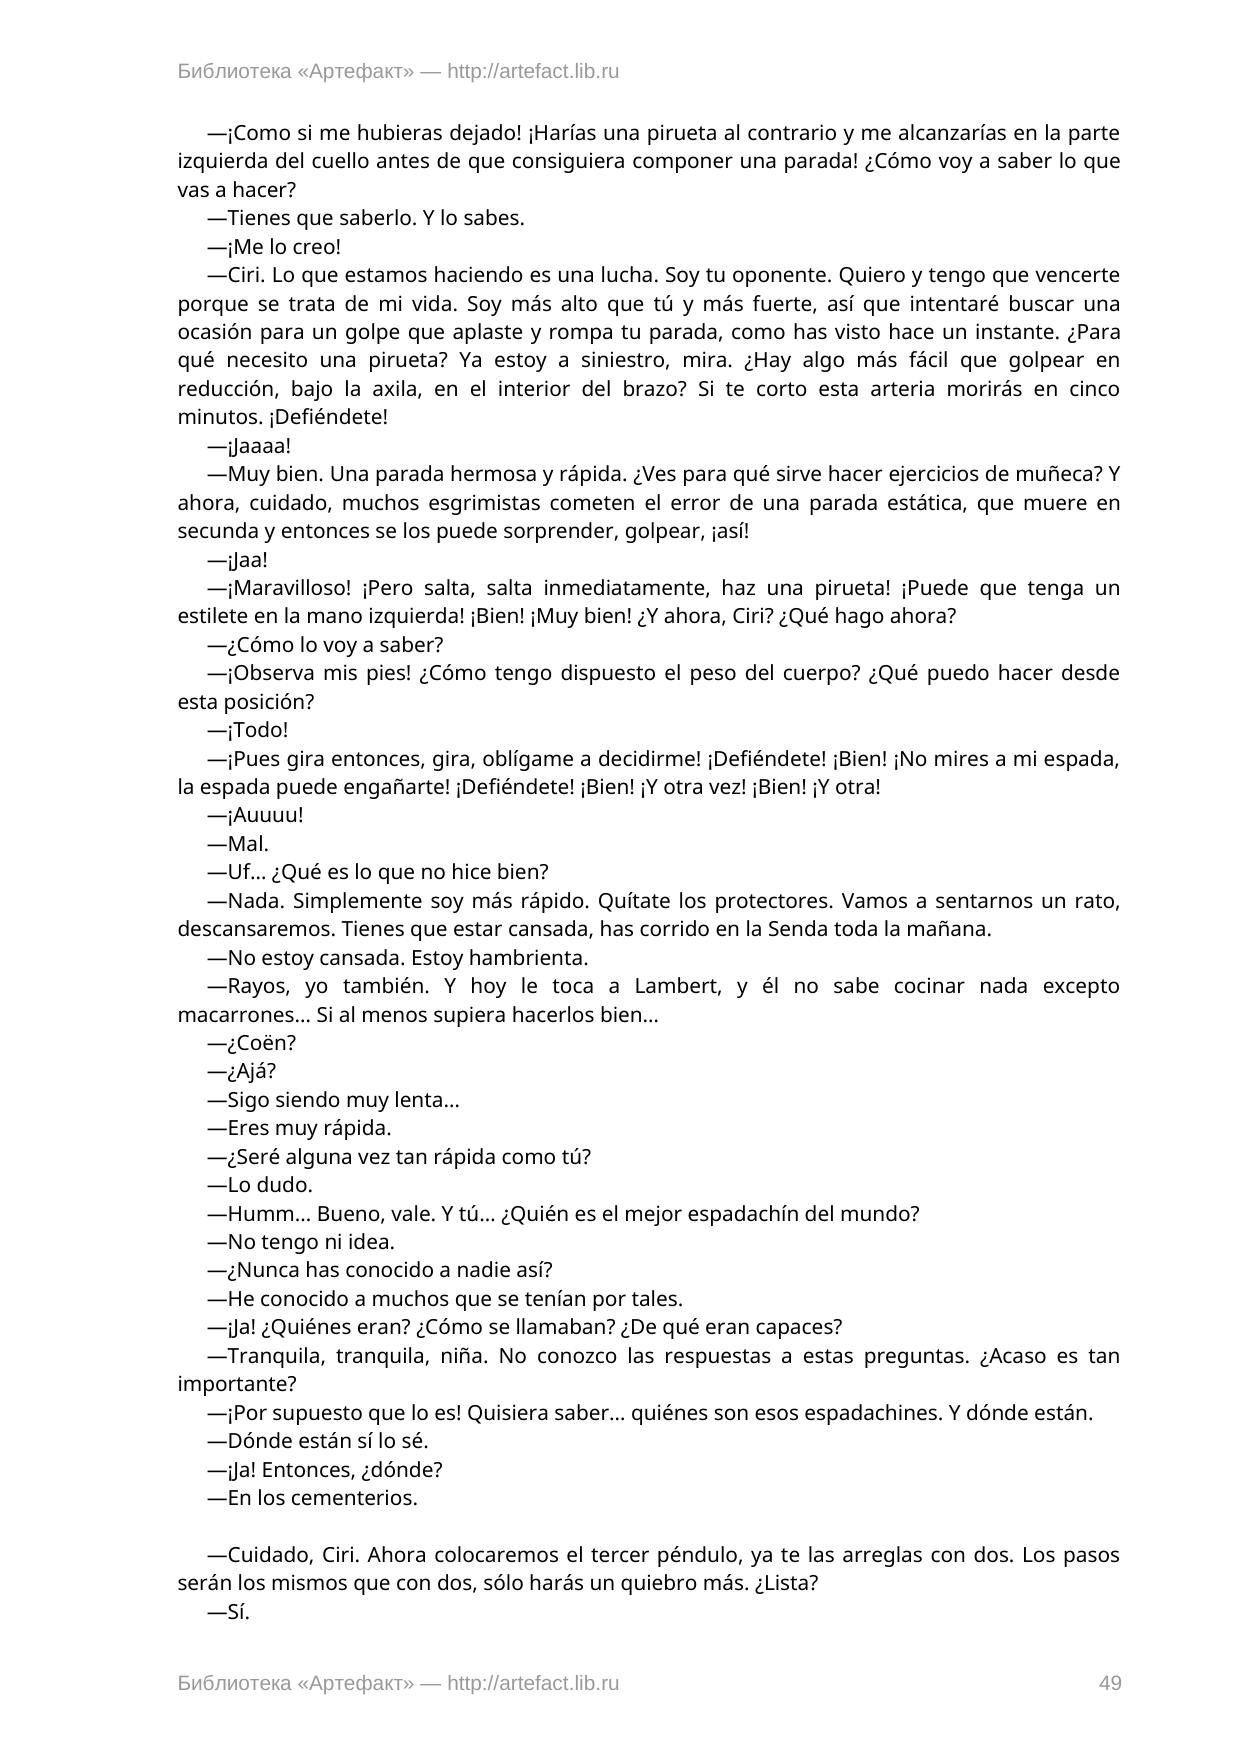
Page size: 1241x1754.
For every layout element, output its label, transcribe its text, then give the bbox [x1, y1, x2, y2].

text —¿Cómo lo voy a saber? [177, 630, 1122, 658]
text —Mal. [177, 829, 1122, 857]
text —Muy bien. Una parada hermosa y rápida. ¿Ves para qué sirve hacer ejercicios de muñeca? Y ahora, cuidado, muchos esgrimistas cometen el error de una parada estática, que muere en secunda y entonces se los puede sorprender, golpear, ¡así! [177, 459, 1122, 545]
text —¿Nunca has conocido a nadie así? [177, 1256, 1122, 1284]
text —En los cementerios. [177, 1483, 1122, 1512]
text —Nada. Simplemente soy más rápido. Quítate los protectores. Vamos a sentarnos un rato, descansaremos. Tienes que estar cansada, has corrido en la Senda toda la mañana. [177, 886, 1122, 943]
text —No estoy cansada. Estoy hambrienta. [177, 943, 1122, 971]
text —¡Ja! ¿Quiénes eran? ¿Cómo se llamaban? ¿De qué eran capaces? [177, 1312, 1122, 1341]
text —¡Como si me hubieras dejado! ¡Harías una pirueta al contrario y me alcanzarías en la parte izquierda del cuello antes de que consiguiera componer una parada! ¿Cómo voy a saber lo que vas a hacer? [177, 118, 1122, 203]
text —Rayos, yo también. Y hoy le toca a Lambert, y él no sabe cocinar nada excepto macarrones… Si al menos supiera hacerlos bien… [177, 971, 1122, 1028]
text —¡Pues gira entonces, gira, oblígame a decidirme! ¡Defiéndete! ¡Bien! ¡No mires a mi espada, la espada puede engañarte! ¡Defiéndete! ¡Bien! ¡Y otra vez! ¡Bien! ¡Y otra! [177, 744, 1122, 801]
text —Eres muy rápida. [177, 1113, 1122, 1142]
text —Humm… Bueno, vale. Y tú… ¿Quién es el mejor espadachín del mundo? [177, 1199, 1122, 1227]
text —Dónde están sí lo sé. [177, 1426, 1122, 1455]
text —Uf… ¿Qué es lo que no hice bien? [177, 857, 1122, 886]
text —¿Seré alguna vez tan rápida como tú? [177, 1142, 1122, 1170]
text —¡Auuuu! [177, 801, 1122, 829]
text —¡Ja! Entonces, ¿dónde? [177, 1455, 1122, 1483]
text —He conocido a muchos que se tenían por tales. [177, 1284, 1122, 1312]
text —Sí. [177, 1597, 1122, 1625]
text —¡Maravilloso! ¡Pero salta, salta inmediatamente, haz una pirueta! ¡Puede que tenga un estilete en la mano izquierda! ¡Bien! ¡Muy bien! ¿Y ahora, Ciri? ¿Qué hago ahora? [177, 573, 1122, 630]
text —¡Jaaaa! [177, 431, 1122, 459]
text —Tienes que saberlo. Y lo sabes. [177, 203, 1122, 232]
text —¿Ajá? [177, 1057, 1122, 1085]
text —No tengo ni idea. [177, 1227, 1122, 1256]
text —Sigo siendo muy lenta… [177, 1085, 1122, 1113]
text —¿Coën? [177, 1028, 1122, 1057]
text —¡Todo! [177, 715, 1122, 744]
text —¡Observa mis pies! ¿Cómo tengo dispuesto el peso del cuerpo? ¿Qué puedo hacer desde esta posición? [177, 658, 1122, 715]
text —¡Me lo creo! [177, 232, 1122, 260]
text —Lo dudo. [177, 1170, 1122, 1199]
text —Ciri. Lo que estamos haciendo es una lucha. Soy tu oponente. Quiero y tengo que vencerte porque se trata de mi vida. Soy más alto que tú y más fuerte, así que intentaré buscar una ocasión para un golpe que aplaste y rompa tu parada, como has visto hace un instante. ¿Para qué necesito una pirueta? Ya estoy a siniestro, mira. ¿Hay algo más fácil que golpear en reducción, bajo la axila, en el interior del brazo? Si te corto esta arteria morirás en cinco minutos. ¡Defiéndete! [177, 260, 1122, 431]
text —¡Jaa! [177, 545, 1122, 573]
text —Cuidado, Ciri. Ahora colocaremos el tercer péndulo, ya te las arreglas con dos. Los pasos serán los mismos que con dos, sólo harás un quiebro más. ¿Lista? [177, 1540, 1122, 1597]
text —Tranquila, tranquila, niña. No conozco las respuestas a estas preguntas. ¿Acaso es tan importante? [177, 1341, 1122, 1398]
text —¡Por supuesto que lo es! Quisiera saber… quiénes son esos espadachines. Y dónde están. [177, 1398, 1122, 1426]
